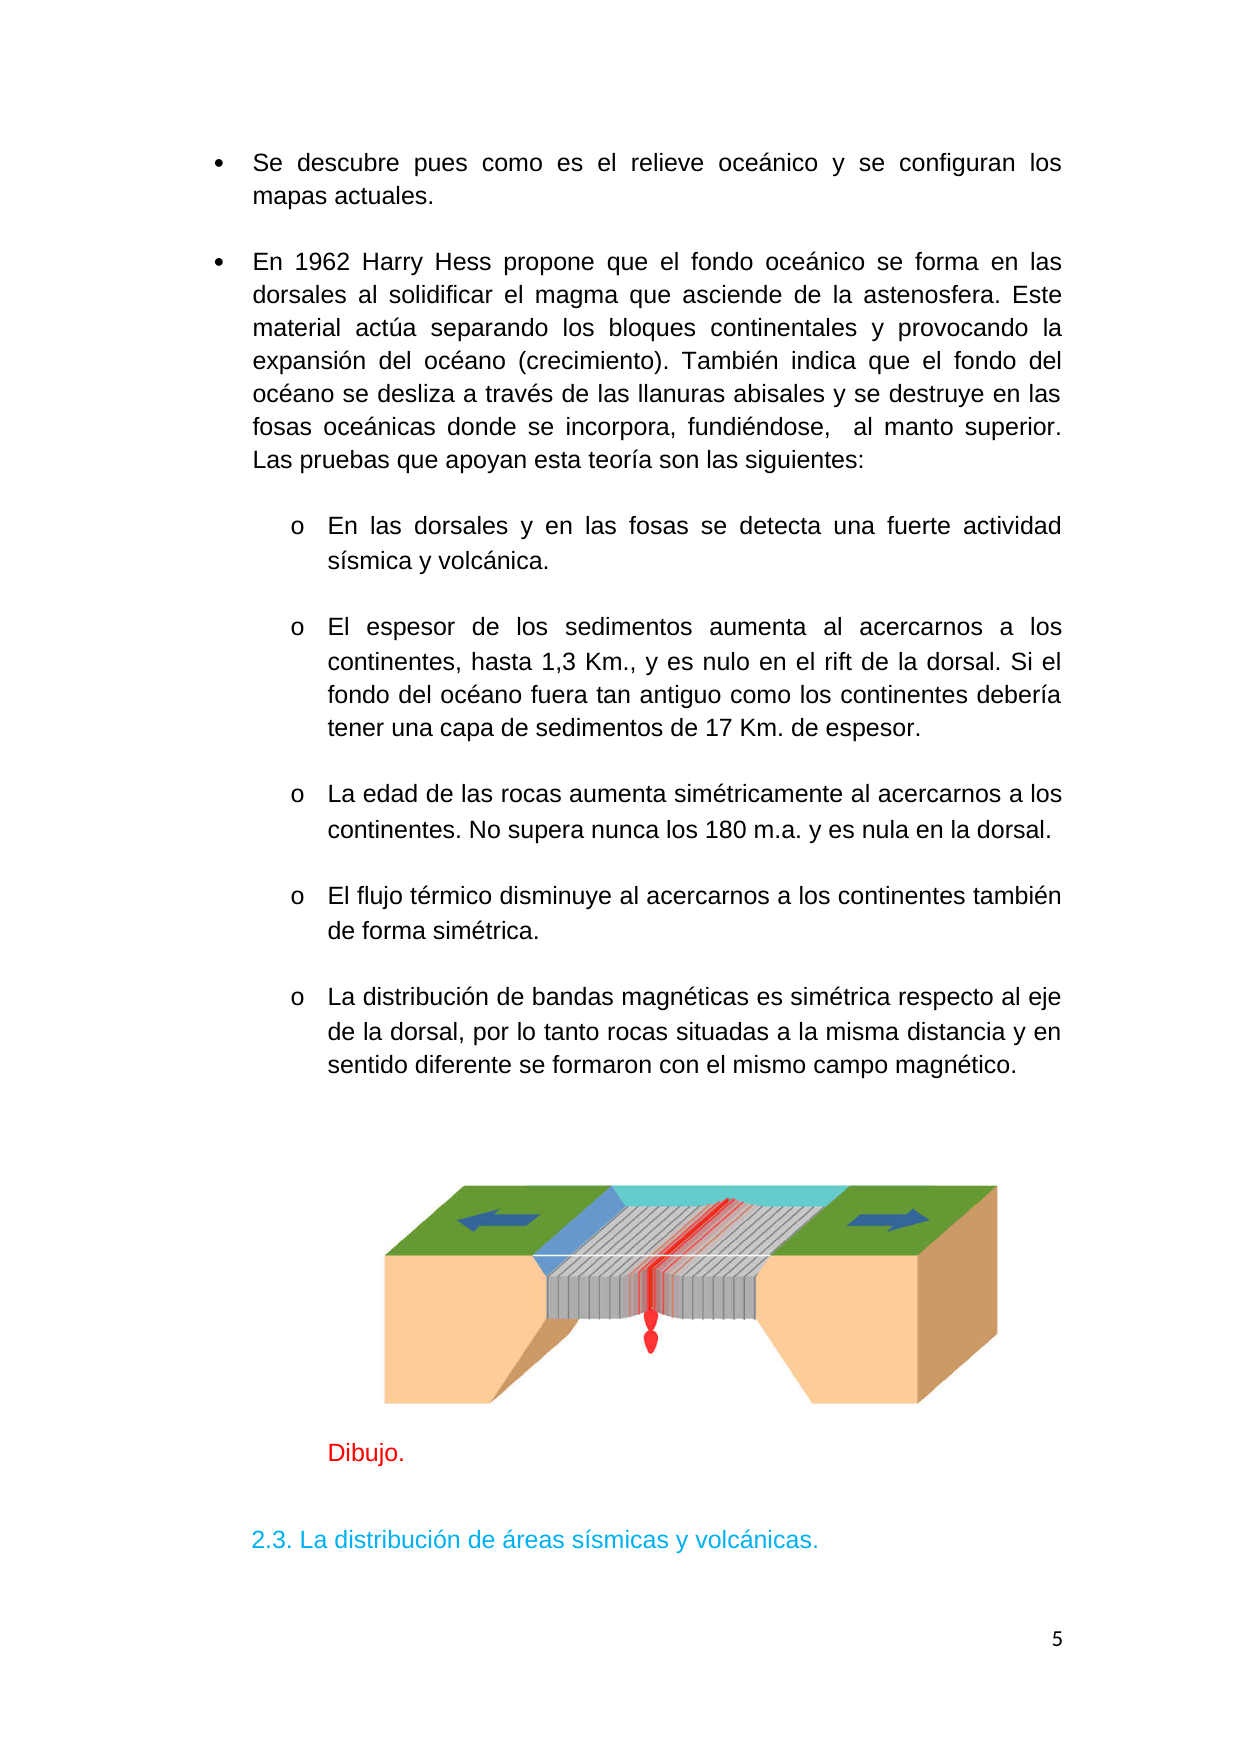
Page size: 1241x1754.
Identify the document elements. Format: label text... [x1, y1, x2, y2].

picture [327, 1116, 1060, 1434]
list La distribución de bandas magnéticas es simétrica respecto al eje de la dorsal, por lo tanto rocas situadas a la misma distancia y en sentido diferente se formaron con el mismo campo magnético. [290, 982, 1063, 1079]
list El flujo térmico disminuye al acercarnos a los continentes también de forma simétrica. [290, 881, 1063, 944]
list Se descubre pues como es el relieve oceánico y se configuran los mapas actuales. [215, 148, 1063, 209]
list La edad de las rocas aumenta simétricamente al acercarnos a los continentes. No supera nunca los 180 m.a. y es nula en la dorsal. [290, 779, 1063, 843]
list El espesor de los sedimentos aumenta al acercarnos a los continentes, hasta 1,3 Km., y es nulo en el rift de la dorsal. Si el fondo del océano fuera tan antiguo como los continentes debería tener una capa de sedimentos de 17 Km. de espesor. [290, 612, 1063, 742]
list En las dorsales y en las fosas se detecta una fuerte actividad sísmica y volcánica. [290, 511, 1063, 575]
text 2.3. La distribución de áreas sísmicas y volcánicas. [177, 1525, 1063, 1554]
list En 1962 Harry Hess propone que el fondo oceánico se forma en las dorsales al solidificar el magma que asciende de la astenosfera. Este material actúa separando los bloques continentales y provocando la expansión del océano (crecimiento). También indica que el fondo del océano se desliza a través de las llanuras abisales y se destruye en las fosas oceánicas donde se incorpora, fundiéndose, al manto superior. Las pruebas que apoyan esta teoría son las siguientes: [215, 247, 1063, 473]
list Dibujo. [327, 1438, 1063, 1467]
